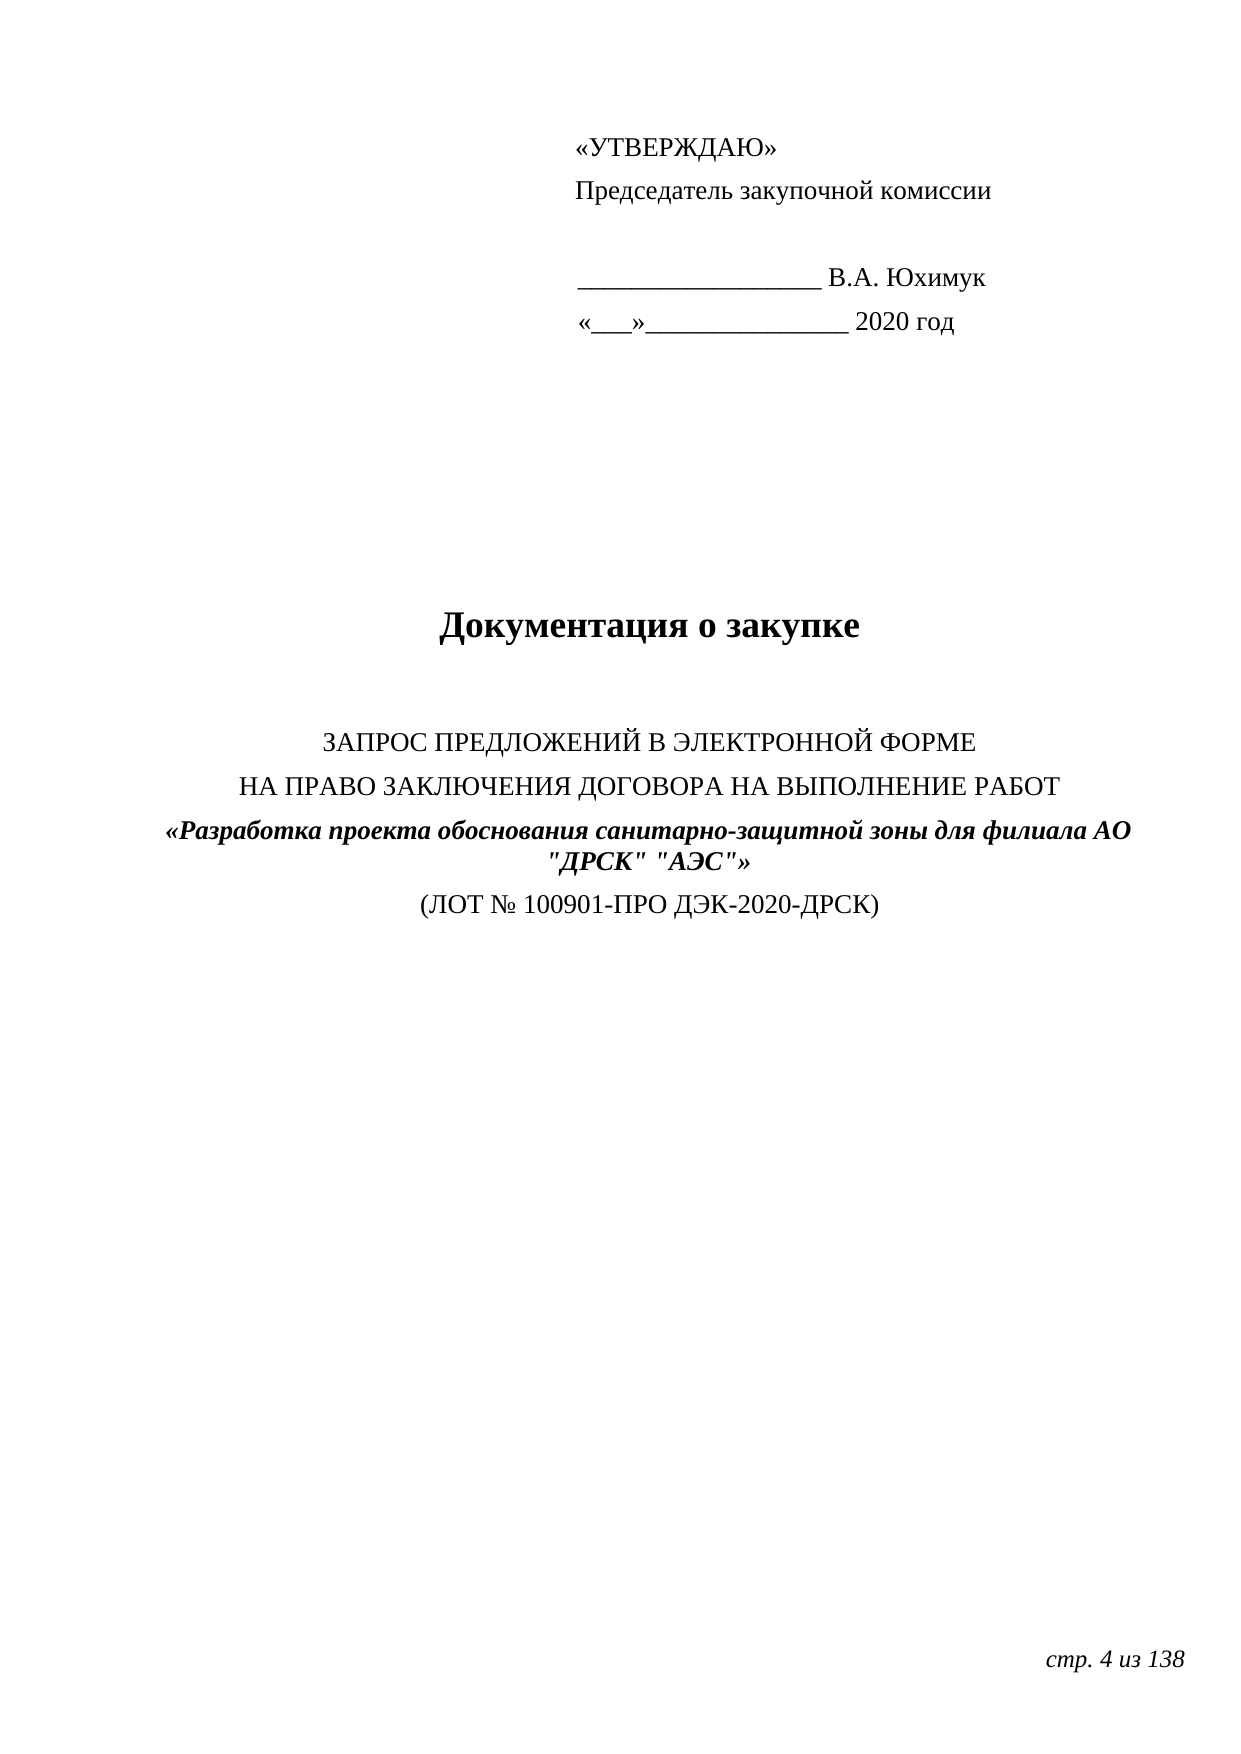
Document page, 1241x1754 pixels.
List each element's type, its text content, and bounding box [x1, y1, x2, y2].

text «___»_______________ 2020 год [118, 305, 1181, 336]
text «УТВЕРЖДАЮ» [575, 131, 1181, 162]
text (ЛОТ № 100901-ПРО ДЭК-2020-ДРСК) [118, 888, 1181, 920]
text Председатель закупочной комиссии [575, 174, 1181, 205]
text __________________ В.А. Юхимук [118, 262, 1181, 293]
text ЗАПРОС ПРЕДЛОЖЕНИЙ В ЭЛЕКТРОННОЙ ФОРМЕ [118, 726, 1181, 758]
text Документация о закупке [118, 602, 1181, 645]
text «Разработка проекта обоснования санитарно-защитной зоны для филиала АО "ДРСК" "АЭС"» [118, 814, 1181, 876]
text НА ПРАВО ЗАКЛЮЧЕНИЯ ДОГОВОРА НА ВЫПОЛНЕНИЕ РАБОТ [118, 770, 1181, 801]
